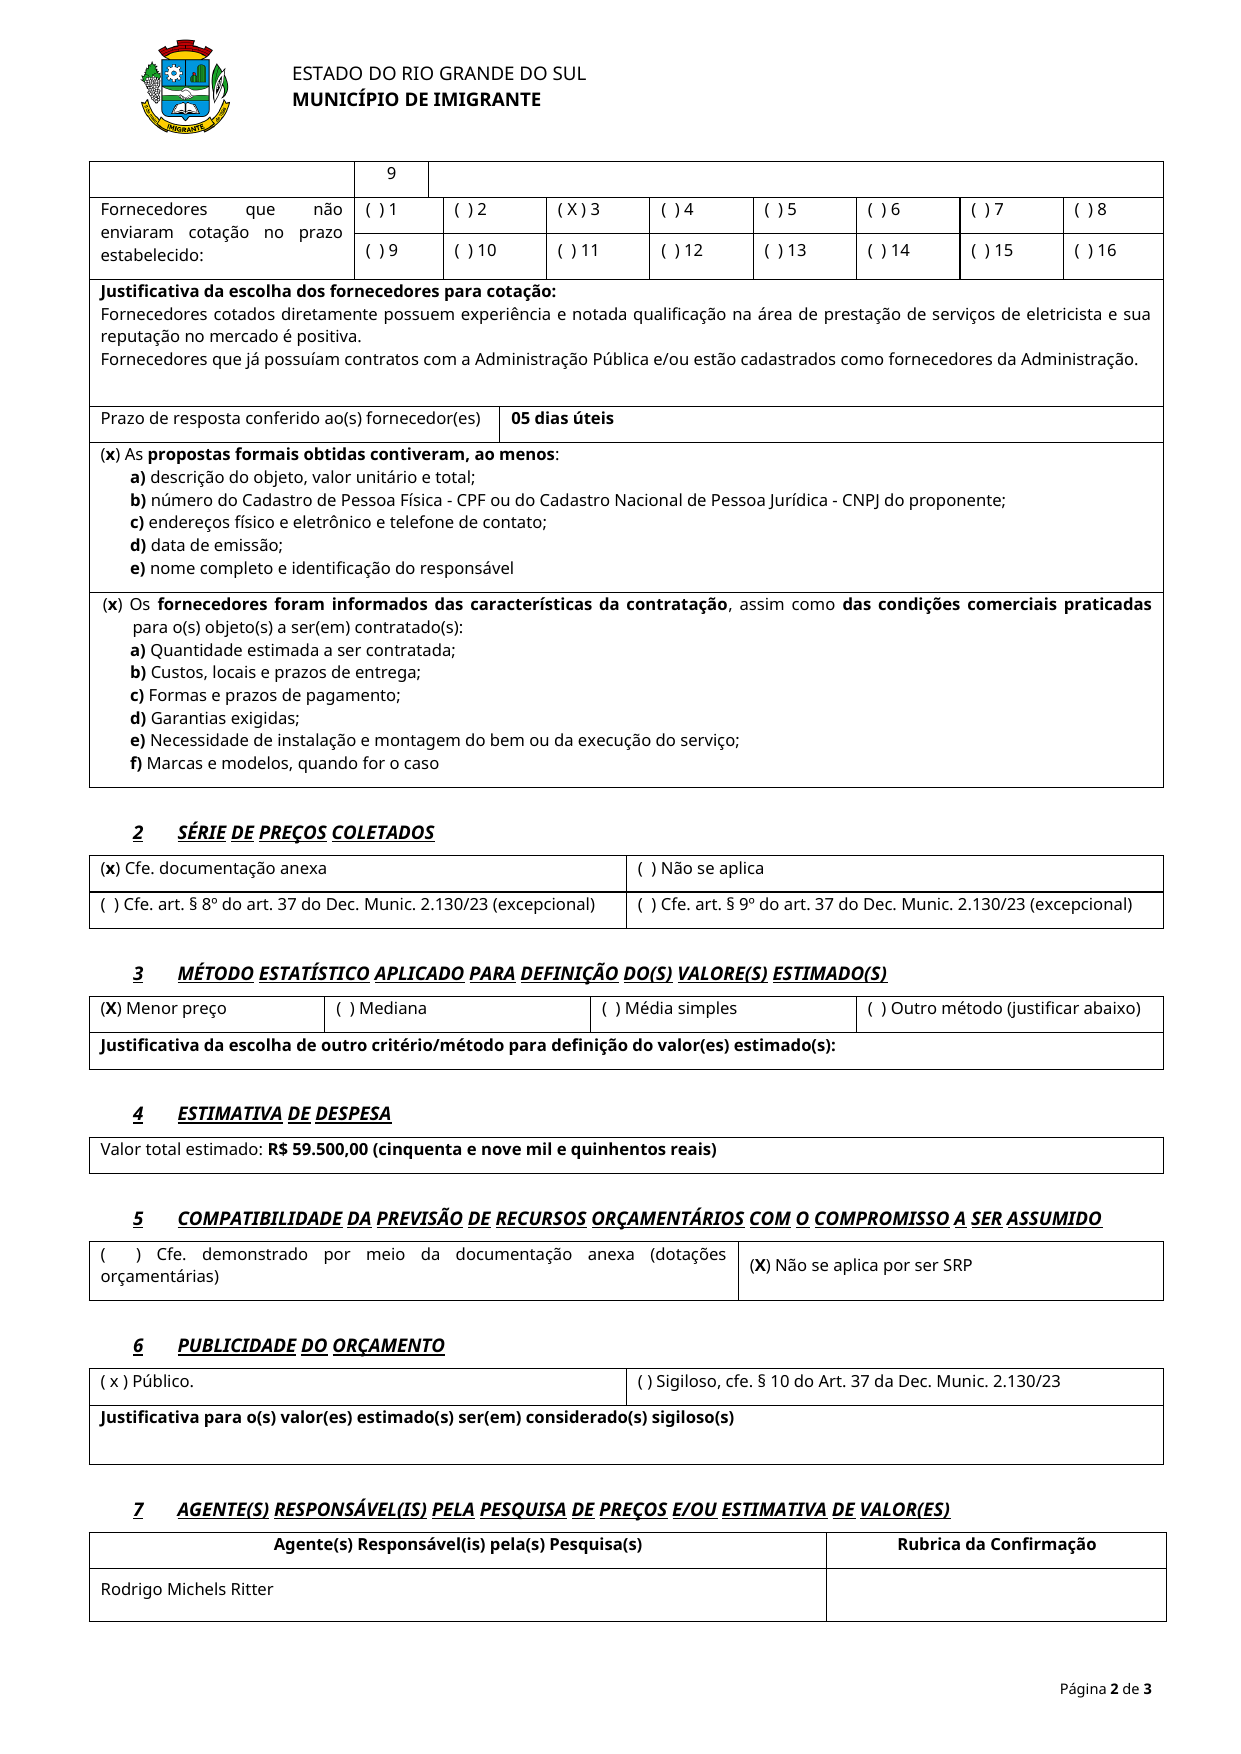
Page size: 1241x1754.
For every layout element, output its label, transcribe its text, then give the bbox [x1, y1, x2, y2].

subtitle Método Estatístico aplicado para definição do(s) valore(s) Estimado(s) [133, 960, 1152, 986]
table_cell Rodrigo Michels Ritter [90, 1569, 826, 1621]
table_cell ( ) 2 [444, 198, 546, 233]
table_header ( ) Outro método (justificar abaixo) [857, 997, 1163, 1032]
table_header (X) Não se aplica por ser SRP [739, 1242, 1163, 1300]
table_cell ( ) 5 [754, 198, 856, 233]
table_header Rubrica da Confirmação [827, 1533, 1166, 1568]
subtitle Agente(s) Responsável(is) pela pesquisa de preços e/ou estimativa de valor(es) [133, 1496, 1152, 1521]
table_header ( ) Não se aplica [627, 856, 1163, 891]
table_header (x) Cfe. documentação anexa [90, 856, 626, 891]
subtitle Publicidade do Orçamento [133, 1332, 1152, 1358]
table_cell ( ) 1 [355, 198, 443, 233]
subtitle Estimativa de Despesa [133, 1101, 1152, 1126]
table_cell ( ) 13 [754, 234, 856, 279]
table_cell ( ) 16 [1064, 234, 1163, 279]
table_cell Prazo de resposta conferido ao(s) fornecedor(es) [90, 407, 499, 442]
table_cell ( ) 14 [857, 234, 959, 279]
table_cell Justificativa da escolha dos fornecedores para cotação: Fornecedores cotados diretamente possuem experiência e notada qualificação na área de prestação de serviços de eletricista e sua reputação no mercado é positiva. Fornecedores que já possuíam contratos com a Administração Pública e/ou estão cadastrados como fornecedores da Administração. [90, 280, 1163, 406]
table_cell ( ) 4 [650, 198, 753, 233]
table_cell (x) As propostas formais obtidas contiveram, ao menos: a) descrição do objeto, valor unitário e total; b) número do Cadastro de Pessoa Física - CPF ou do Cadastro Nacional de Pessoa Jurídica - CNPJ do proponente; c) endereços físico e eletrônico e telefone de contato; d) data de emissão; e) nome completo e identificação do responsável [90, 443, 1163, 592]
table_cell [429, 162, 1163, 197]
table_header ( ) Sigiloso, cfe. § 10 do Art. 37 da Dec. Munic. 2.130/23 [627, 1369, 1163, 1404]
table_cell ( ) 12 [650, 234, 753, 279]
table_cell ( ) 6 [857, 198, 959, 233]
subtitle Série De Preços Coletados [133, 819, 1152, 845]
table_cell ( ) Cfe. art. § 9º do art. 37 do Dec. Munic. 2.130/23 (excepcional) [627, 893, 1163, 928]
table_cell Fornecedores que não enviaram cotação no prazo estabelecido: [90, 198, 354, 279]
table_cell ( ) 11 [547, 234, 649, 279]
table_cell Justificativa da escolha de outro critério/método para definição do valor(es) estimado(s): [90, 1033, 1163, 1068]
table_cell (x) Os fornecedores foram informados das características da contratação, assim como das condições comerciais praticadas para o(s) objeto(s) a ser(em) contratado(s): a) Quantidade estimada a ser contratada; b) Custos, locais e prazos de entrega; c) Formas e prazos de pagamento; d) Garantias exigidas; e) Necessidade de instalação e montagem do bem ou da execução do serviço; f) Marcas e modelos, quando for o caso [90, 593, 1163, 787]
subtitle Compatibilidade da Previsão de Recursos Orçamentários com o Compromisso a Ser Assumido [133, 1205, 1152, 1231]
table_cell Justificativa para o(s) valor(es) estimado(s) ser(em) considerado(s) sigiloso(s) [90, 1406, 1163, 1463]
table_cell 05 dias úteis [500, 407, 1163, 442]
table_cell ( ) 8 [1064, 198, 1163, 233]
table_cell ( ) 7 [961, 198, 1063, 233]
table_header ( ) Cfe. demonstrado por meio da documentação anexa (dotações orçamentárias) [90, 1242, 738, 1300]
table_cell 9 [355, 162, 428, 197]
table_cell ( ) Cfe. art. § 8º do art. 37 do Dec. Munic. 2.130/23 (excepcional) [90, 893, 626, 928]
table_cell ( ) 9 [355, 234, 443, 279]
table_header ( ) Mediana [325, 997, 590, 1032]
table_header Agente(s) Responsável(is) pela(s) Pesquisa(s) [90, 1533, 826, 1568]
table_header ( x ) Público. [90, 1369, 626, 1404]
table_header Valor total estimado: R$ 59.500,00 (cinquenta e nove mil e quinhentos reais) [90, 1138, 1163, 1173]
table_cell ( ) 10 [444, 234, 546, 279]
table_header ( ) Média simples [591, 997, 856, 1032]
table_cell [827, 1569, 1166, 1621]
table_cell ( ) 15 [961, 234, 1063, 279]
picture [138, 38, 232, 135]
table_header (X) Menor preço [90, 997, 324, 1032]
table_cell ( X ) 3 [547, 198, 649, 233]
